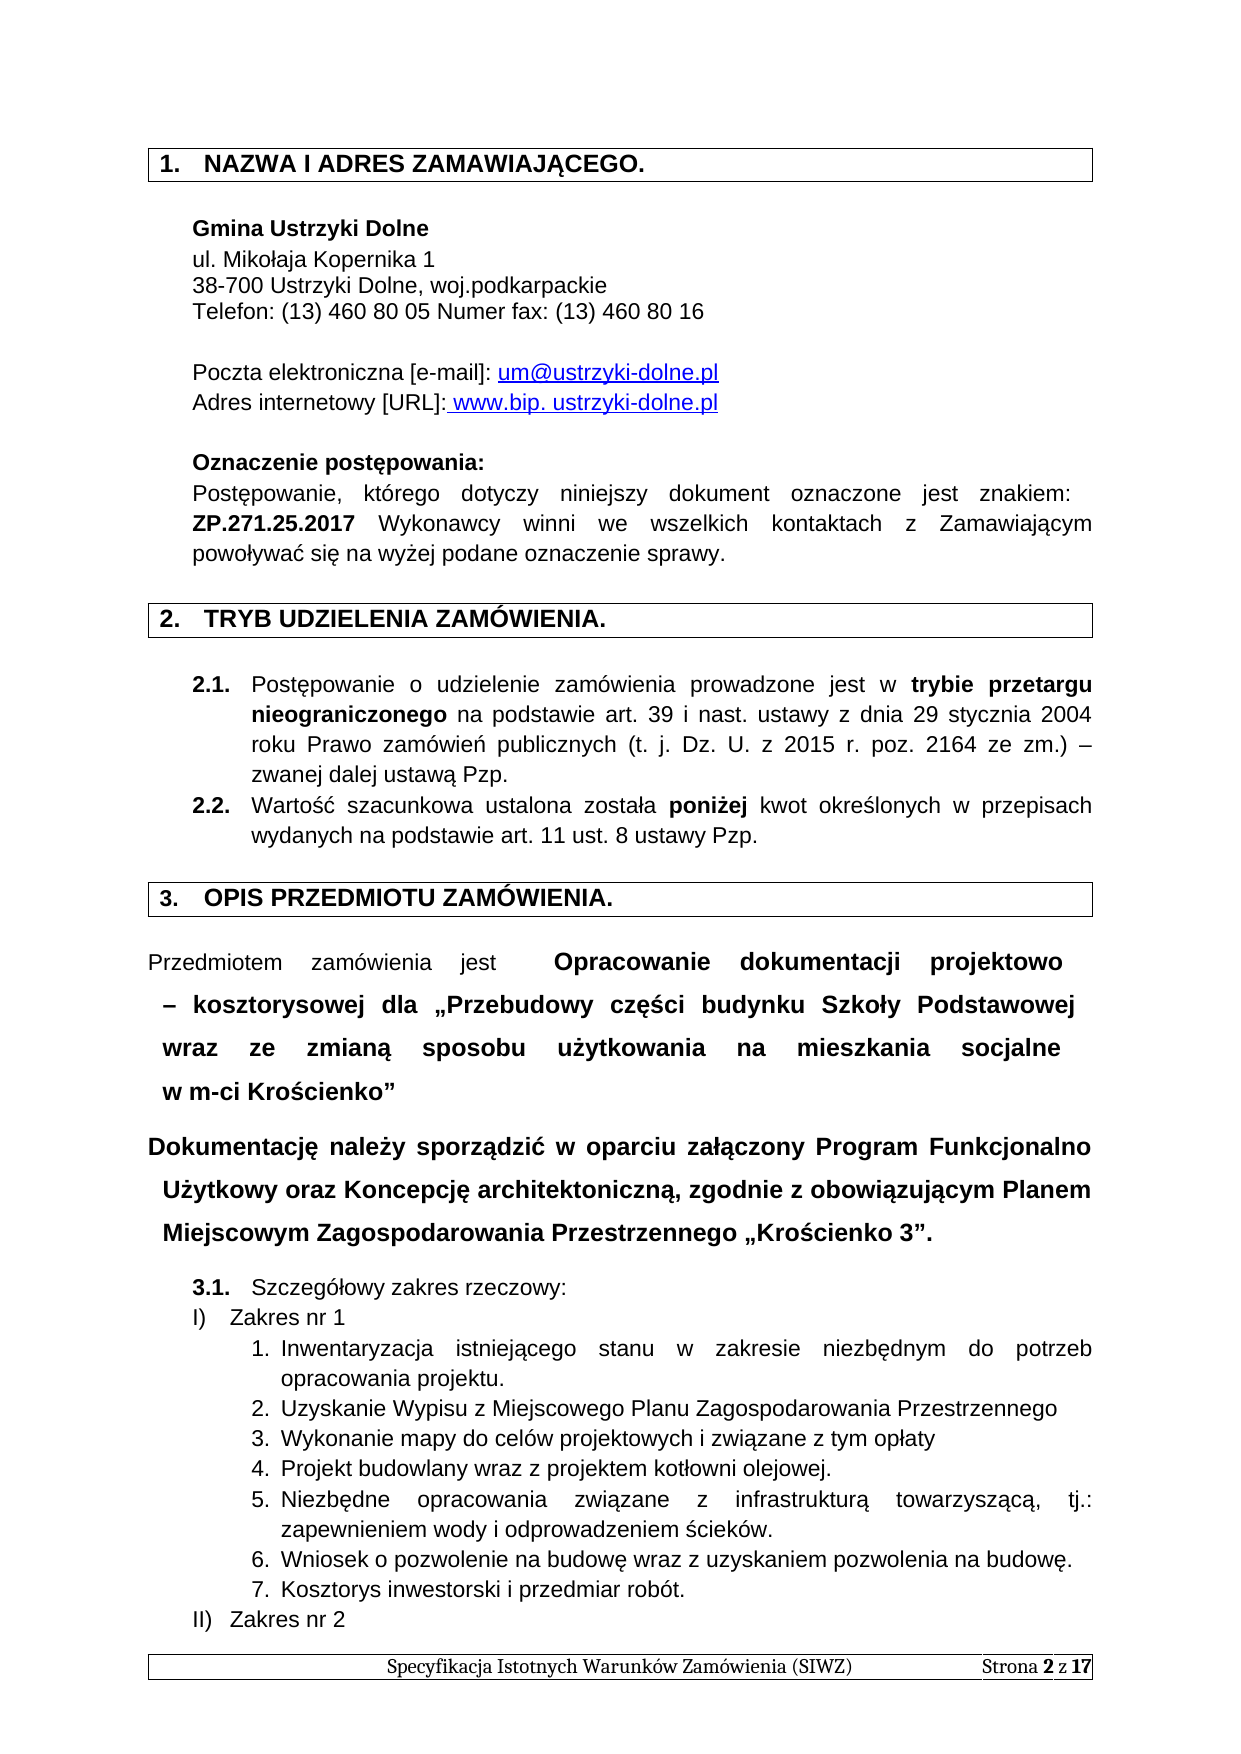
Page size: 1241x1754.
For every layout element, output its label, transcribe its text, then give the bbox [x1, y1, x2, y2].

list Wartość szacunkowa ustalona została poniżej kwot określonych w przepisach wydanych na podstawie art. 11 ust. 8 ustawy Pzp. [192, 792, 1093, 848]
list Zakres nr 1 [192, 1304, 1093, 1331]
list Wykonanie mapy do celów projektowych i związane z tym opłaty [251, 1425, 1093, 1451]
text Oznaczenie postępowania: [148, 449, 1093, 476]
text 38-700 Ustrzyki Dolne, woj.podkarpackie [192, 272, 1093, 298]
text Poczta elektroniczna [e-mail]: um@ustrzyki-dolne.pl [192, 359, 1093, 385]
list Uzyskanie Wypisu z Miejscowego Planu Zagospodarowania Przestrzennego [251, 1395, 1093, 1421]
text Adres internetowy [URL]: www.bip. ustrzyki-dolne.pl [192, 389, 1093, 415]
text ul. Mikołaja Kopernika 1 [148, 246, 1093, 272]
list Kosztorys inwestorski i przedmiar robót. [251, 1576, 1093, 1602]
text Przedmiotem zamówienia jest Opracowanie dokumentacji projektowo – kosztorysowej dla „Przebudowy części budynku Szkoły Podstawowej wraz ze zmianą sposobu użytkowania na mieszkania socjalne w m-ci Krościenko” [148, 947, 1093, 1105]
table_header OPIS PRZEDMIOTU ZAMÓWIENIA. [149, 883, 1092, 916]
text Dokumentację należy sporządzić w oparciu załączony Program Funkcjonalno Użytkowy oraz Koncepcję architektoniczną, zgodnie z obowiązującym Planem Miejscowym Zagospodarowania Przestrzennego „Krościenko 3”. [148, 1132, 1093, 1247]
text Postępowanie, którego dotyczy niniejszy dokument oznaczone jest znakiem: ZP.271.25.2017 Wykonawcy winni we wszelkich kontaktach z Zamawiającym powoływać się na wyżej podane oznaczenie sprawy. [192, 479, 1093, 566]
list Wniosek o pozwolenie na budowę wraz z uzyskaniem pozwolenia na budowę. [251, 1546, 1093, 1572]
list Zakres nr 2 [192, 1606, 1093, 1633]
list Niezbędne opracowania związane z infrastrukturą towarzyszącą, tj.: zapewnieniem wody i odprowadzeniem ścieków. [251, 1486, 1093, 1542]
list Szczegółowy zakres rzeczowy: [192, 1274, 1093, 1300]
list Postępowanie o udzielenie zamówienia prowadzone jest w trybie przetargu nieograniczonego na podstawie art. 39 i nast. ustawy z dnia 29 stycznia 2004 roku Prawo zamówień publicznych (t. j. Dz. U. z 2015 r. poz. 2164 ze zm.) – zwanej dalej ustawą Pzp. [192, 671, 1093, 788]
list Inwentaryzacja istniejącego stanu w zakresie niezbędnym do potrzeb opracowania projektu. [251, 1334, 1093, 1391]
table_header NAZWA I ADRES ZAMAWIAJĄCEGO. [149, 149, 1092, 181]
text Gmina Ustrzyki Dolne [192, 215, 1093, 242]
text Telefon: (13) 460 80 05 Numer fax: (13) 460 80 16 [192, 298, 1093, 324]
table_header TRYB UDZIELENIA ZAMÓWIENIA. [149, 604, 1092, 637]
list Projekt budowlany wraz z projektem kotłowni olejowej. [251, 1455, 1093, 1482]
